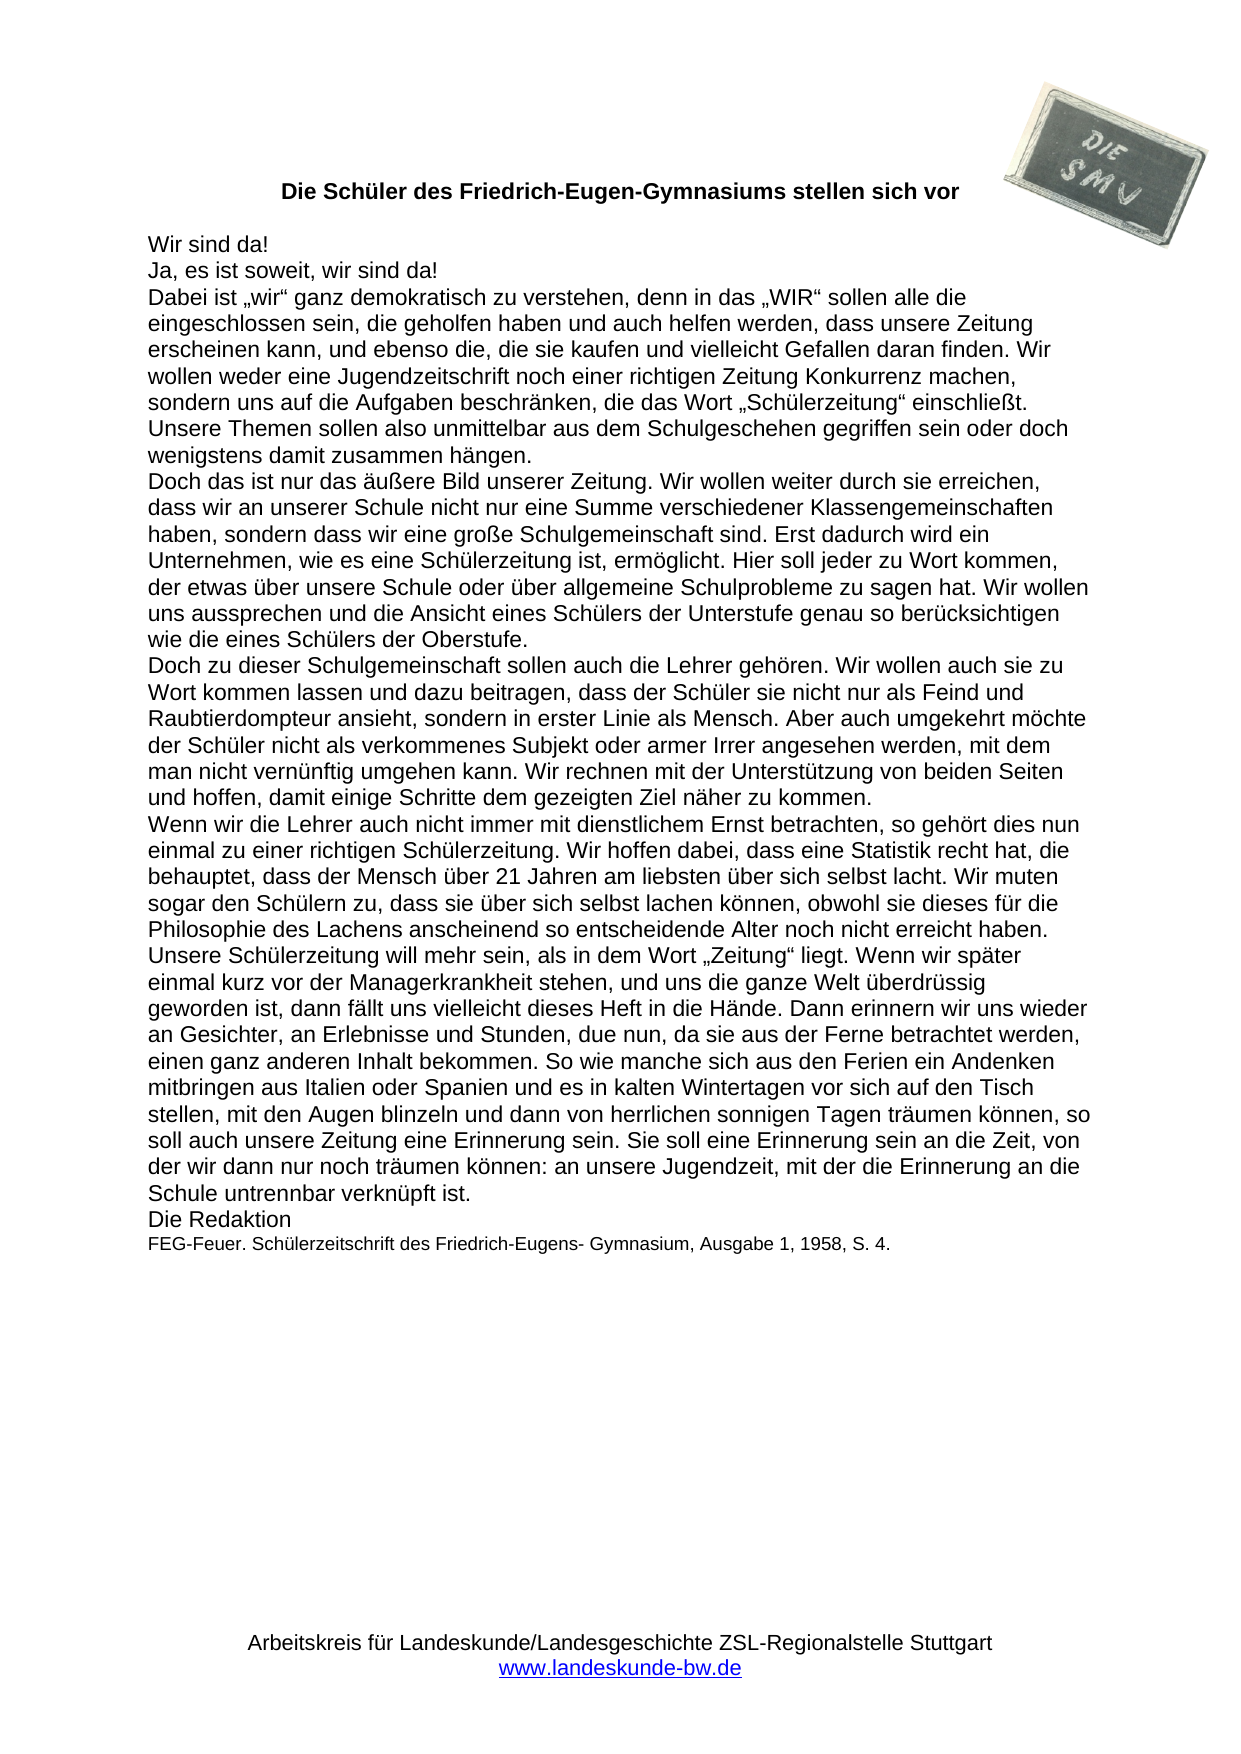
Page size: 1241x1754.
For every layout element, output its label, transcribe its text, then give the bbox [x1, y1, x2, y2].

picture [1003, 81, 1210, 250]
text Doch das ist nur das äußere Bild unserer Zeitung. Wir wollen weiter durch sie erreichen, dass wir an unserer Schule nicht nur eine Summe verschiedener Klassengemeinschaften haben, sondern dass wir eine große Schulgemeinschaft sind. Erst dadurch wird ein Unternehmen, wie es eine Schülerzeitung ist, ermöglicht. Hier soll jeder zu Wort kommen, der etwas über unsere Schule oder über allgemeine Schulprobleme zu sagen hat. Wir wollen uns aussprechen und die Ansicht eines Schülers der Unterstufe genau so berücksichtigen wie die eines Schülers der Oberstufe. [148, 468, 1093, 652]
text Dabei ist „wir“ ganz demokratisch zu verstehen, denn in das „WIR“ sollen alle die eingeschlossen sein, die geholfen haben und auch helfen werden, dass unsere Zeitung erscheinen kann, und ebenso die, die sie kaufen und vielleicht Gefallen daran finden. Wir wollen weder eine Jugendzeitschrift noch einer richtigen Zeitung Konkurrenz machen, sondern uns auf die Aufgaben beschränken, die das Wort „Schülerzeitung“ einschließt. Unsere Themen sollen also unmittelbar aus dem Schulgeschehen gegriffen sein oder doch wenigstens damit zusammen hängen. [148, 283, 1093, 468]
text Doch zu dieser Schulgemeinschaft sollen auch die Lehrer gehören. Wir wollen auch sie zu Wort kommen lassen und dazu beitragen, dass der Schüler sie nicht nur als Feind und Raubtierdompteur ansieht, sondern in erster Linie als Mensch. Aber auch umgekehrt möchte der Schüler nicht als verkommenes Subjekt oder armer Irrer angesehen werden, mit dem man nicht vernünftig umgehen kann. Wir rechnen mit der Unterstützung von beiden Seiten und hoffen, damit einige Schritte dem gezeigten Ziel näher zu kommen. [148, 652, 1093, 811]
text Wenn wir die Lehrer auch nicht immer mit dienstlichem Ernst betrachten, so gehört dies nun einmal zu einer richtigen Schülerzeitung. Wir hoffen dabei, dass eine Statistik recht hat, die behauptet, dass der Mensch über 21 Jahren am liebsten über sich selbst lacht. Wir muten sogar den Schülern zu, dass sie über sich selbst lachen können, obwohl sie dieses für die Philosophie des Lachens anscheinend so entscheidende Alter noch nicht erreicht haben. [148, 811, 1093, 942]
text Die Schüler des Friedrich-Eugen-Gymnasiums stellen sich vor [148, 178, 1093, 204]
text Ja, es ist soweit, wir sind da! [148, 257, 1093, 283]
text Wir sind da! [148, 231, 1093, 257]
text Die Redaktion [148, 1206, 1093, 1232]
text Unsere Schülerzeitung will mehr sein, als in dem Wort „Zeitung“ liegt. Wenn wir später einmal kurz vor der Managerkrankheit stehen, und uns die ganze Welt überdrüssig geworden ist, dann fällt uns vielleicht dieses Heft in die Hände. Dann erinnern wir uns wieder an Gesichter, an Erlebnisse und Stunden, due nun, da sie aus der Ferne betrachtet werden, einen ganz anderen Inhalt bekommen. So wie manche sich aus den Ferien ein Andenken mitbringen aus Italien oder Spanien und es in kalten Wintertagen vor sich auf den Tisch stellen, mit den Augen blinzeln und dann von herrlichen sonnigen Tagen träumen können, so soll auch unsere Zeitung eine Erinnerung sein. Sie soll eine Erinnerung sein an die Zeit, von der wir dann nur noch träumen können: an unsere Jugendzeit, mit der die Erinnerung an die Schule untrennbar verknüpft ist. [148, 942, 1093, 1206]
text FEG-Feuer. Schülerzeitschrift des Friedrich-Eugens- Gymnasium, Ausgabe 1, 1958, S. 4. [148, 1232, 1093, 1254]
